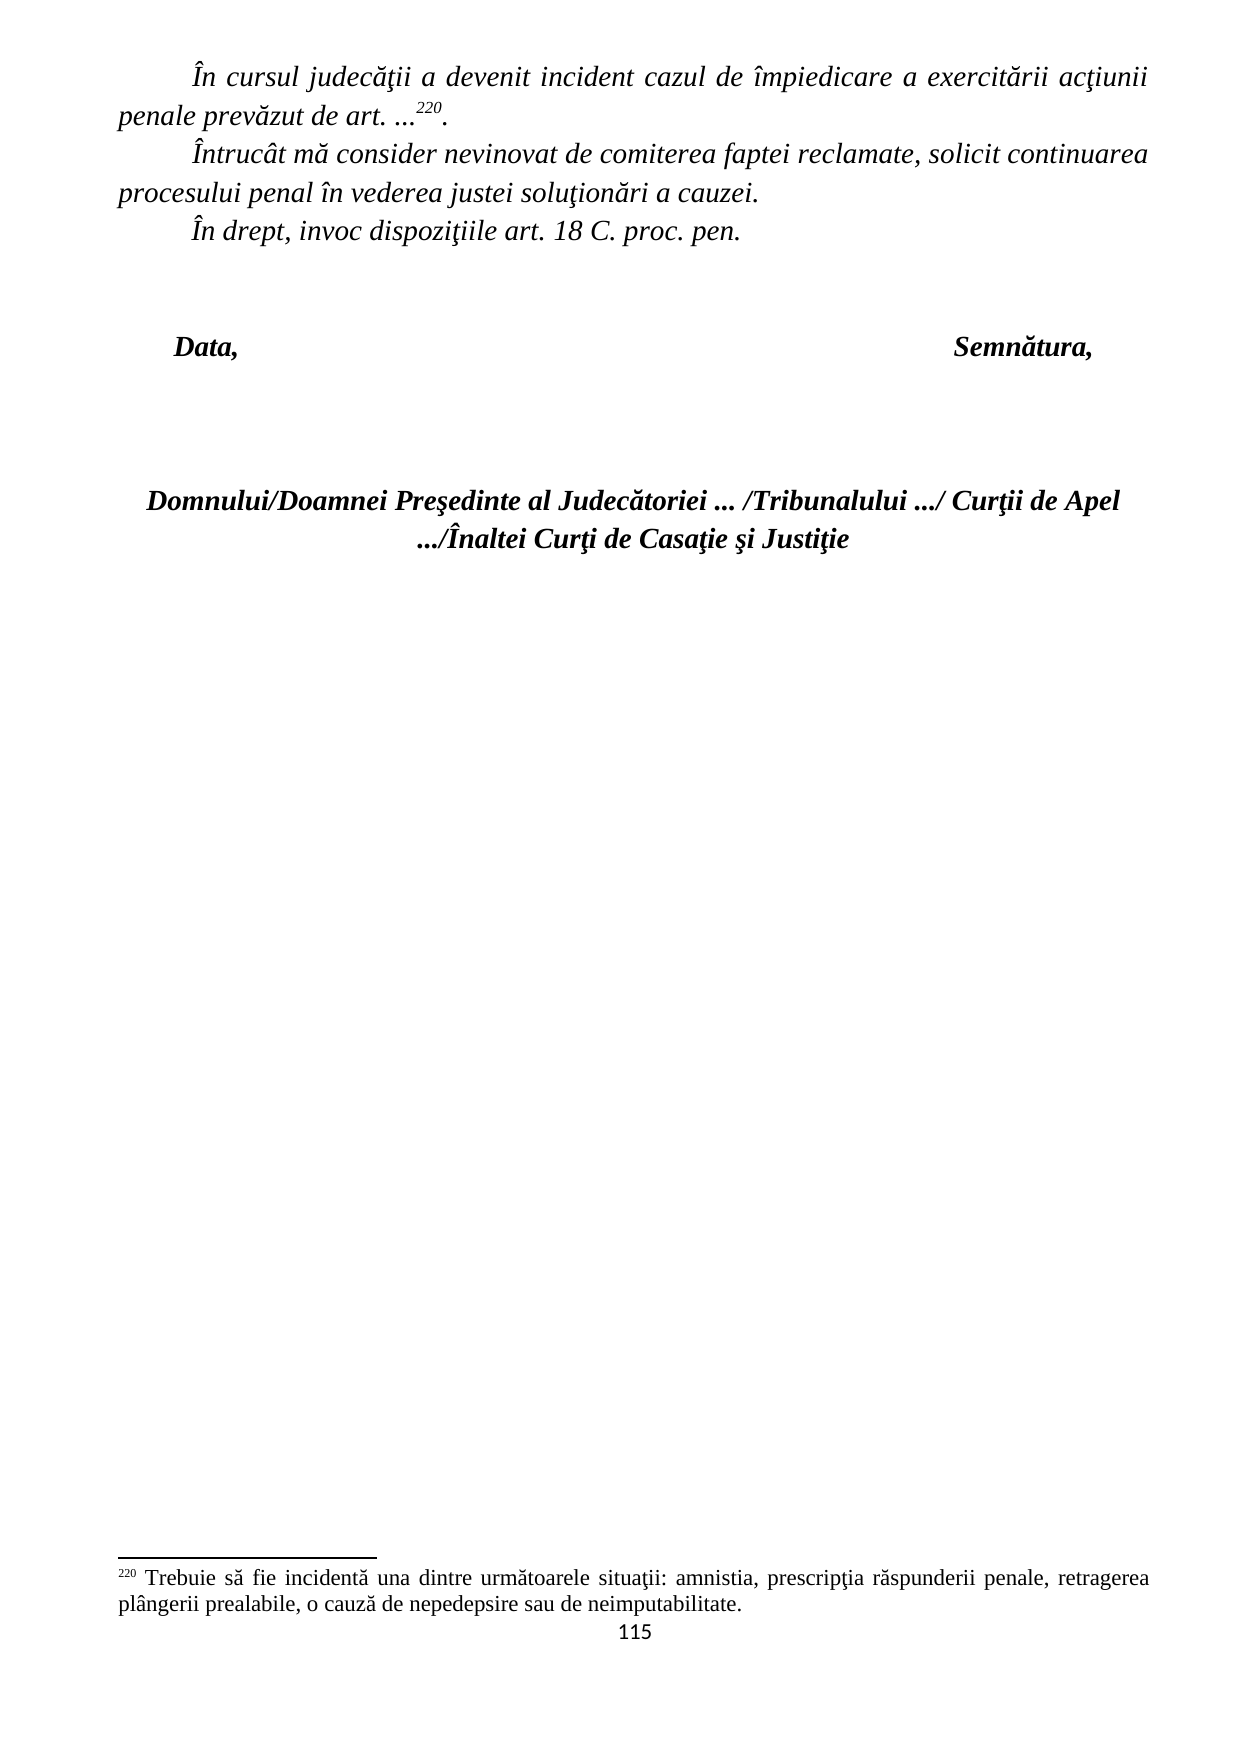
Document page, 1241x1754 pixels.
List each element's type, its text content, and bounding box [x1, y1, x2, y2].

text Domnului/Doamnei Preşedinte al Judecătoriei ... /Tribunalului .../ Curţii de Apel .../Înaltei Curţi de Casaţie şi Justiţie [118, 483, 1152, 555]
text În cursul judecăţii a devenit incident cazul de împiedicare a exercitării acţiunii penale prevăzut de art. .... [118, 59, 1152, 131]
text Data, Semnătura, [118, 329, 1152, 362]
text În drept, invoc dispoziţiile art. . proc. pen. [118, 213, 1152, 247]
text Întrucât mă consider nevinovat de comiterea faptei reclamate, solicit continuarea procesului penal în vederea justei soluţionări a cauzei. [118, 136, 1152, 208]
